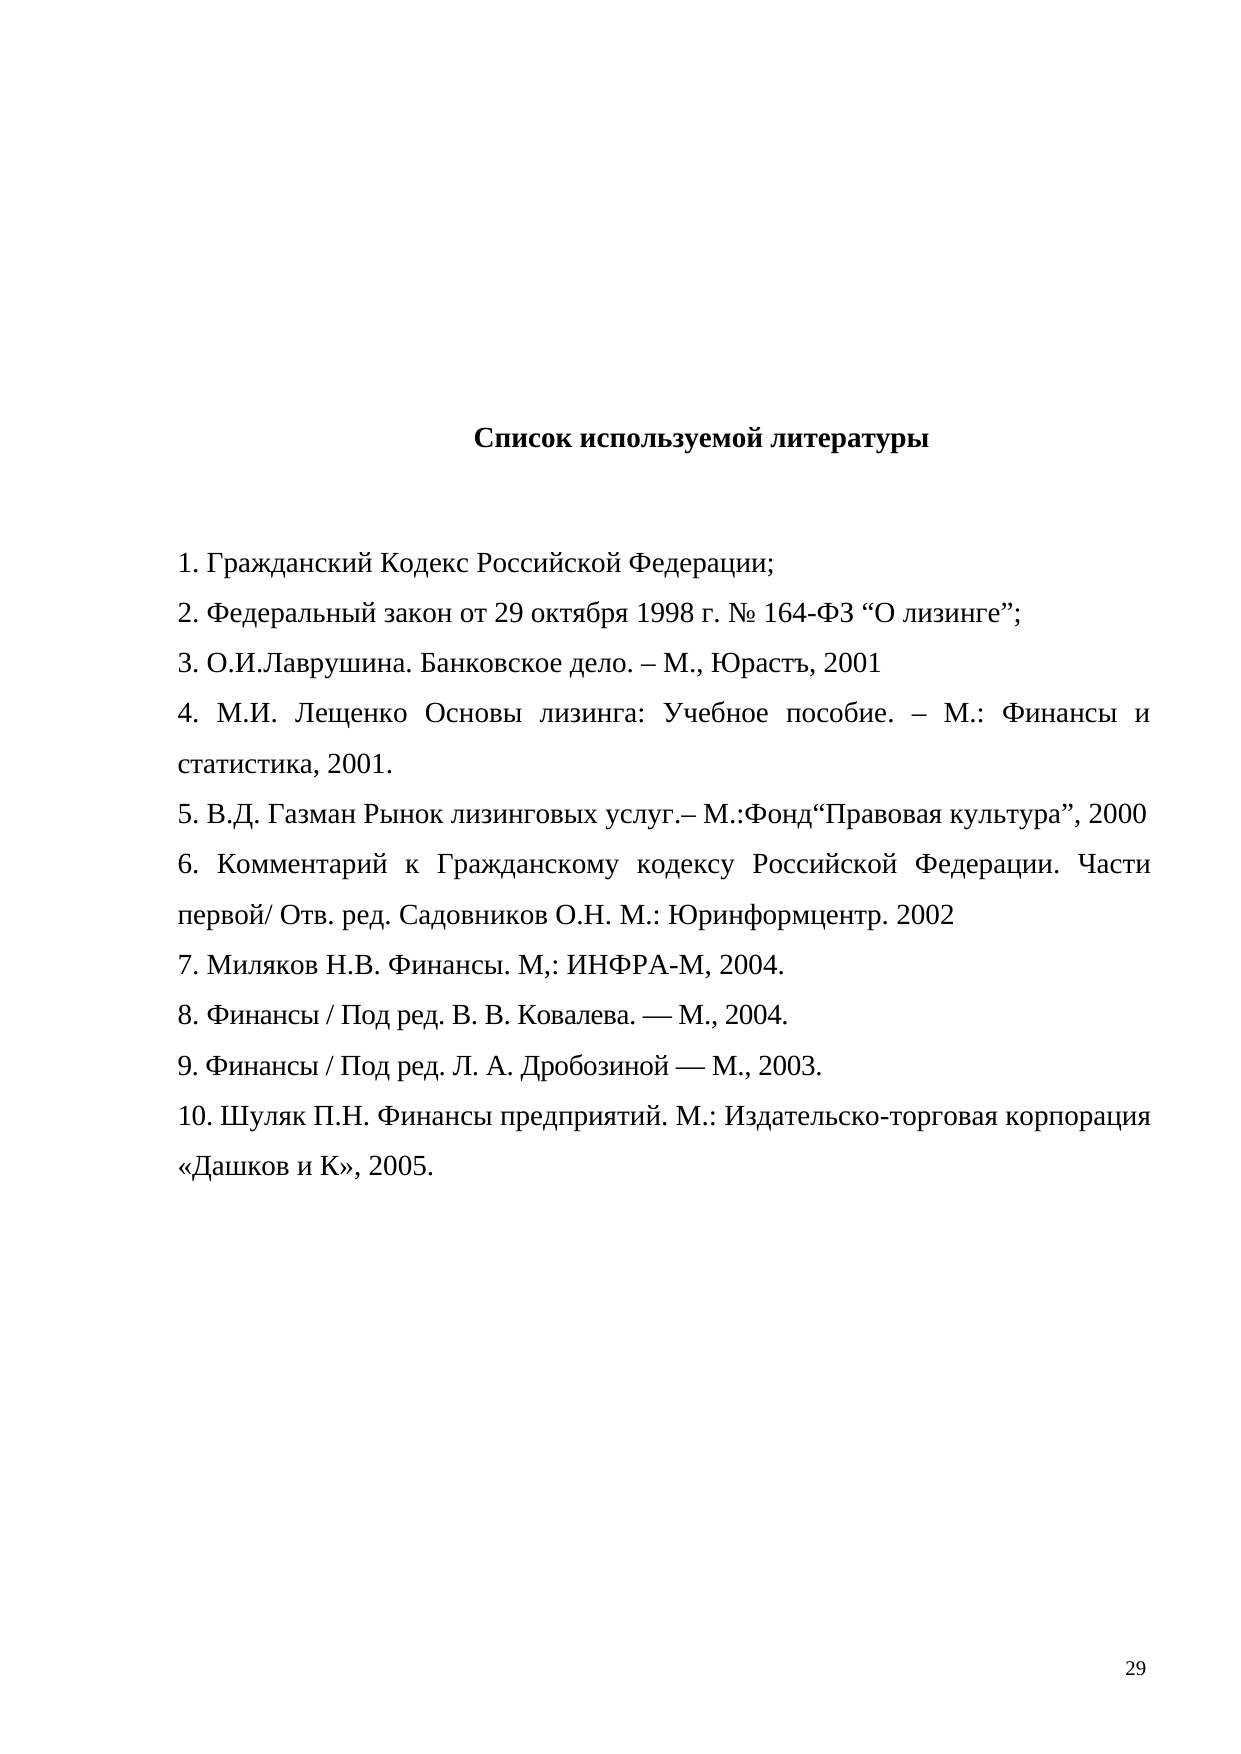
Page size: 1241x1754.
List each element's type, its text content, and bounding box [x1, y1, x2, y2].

text 1. Гражданский Кодекс Российской Федерации; [177, 545, 1152, 578]
text 7. Миляков Н.В. Финансы. М,: ИНФРА-М, 2004. [177, 947, 1152, 981]
text 2. Федеральный закон от 29 октября . № 164-ФЗ “О лизинге”; [177, 595, 1152, 628]
text 10. Шуляк П.Н. Финансы предприятий. М.: Издательско-торговая корпорация «Дашков и К», 2005. [177, 1098, 1152, 1182]
text .И. Лещенко Основы лизинга: Учебное пособие. – М.: Финансы и статистика, 2001. [177, 696, 1152, 779]
subtitle Список используемой литературы [177, 420, 1152, 453]
text 6. Комментарий к Гражданскому кодексу Российской Федерации. Части первой/ Отв. ред. Садовников О.Н. М.: Юринформцентр. 2002 [177, 847, 1152, 930]
text 3. О.И.Лаврушина. Банковское дело. – М., Юрастъ, 2001 [177, 645, 1152, 679]
text 9. Финансы / Под ред. Л. А. Дробозиной — М., 2003. [177, 1048, 1152, 1081]
text 5. В.Д. Газман Рынок лизинговых услуг.– М.:Фонд“Правовая культура”, 2000 [177, 796, 1152, 830]
text 8. Финансы / Под ред. В. В. Ковалева. — М., 2004. [177, 997, 1152, 1031]
